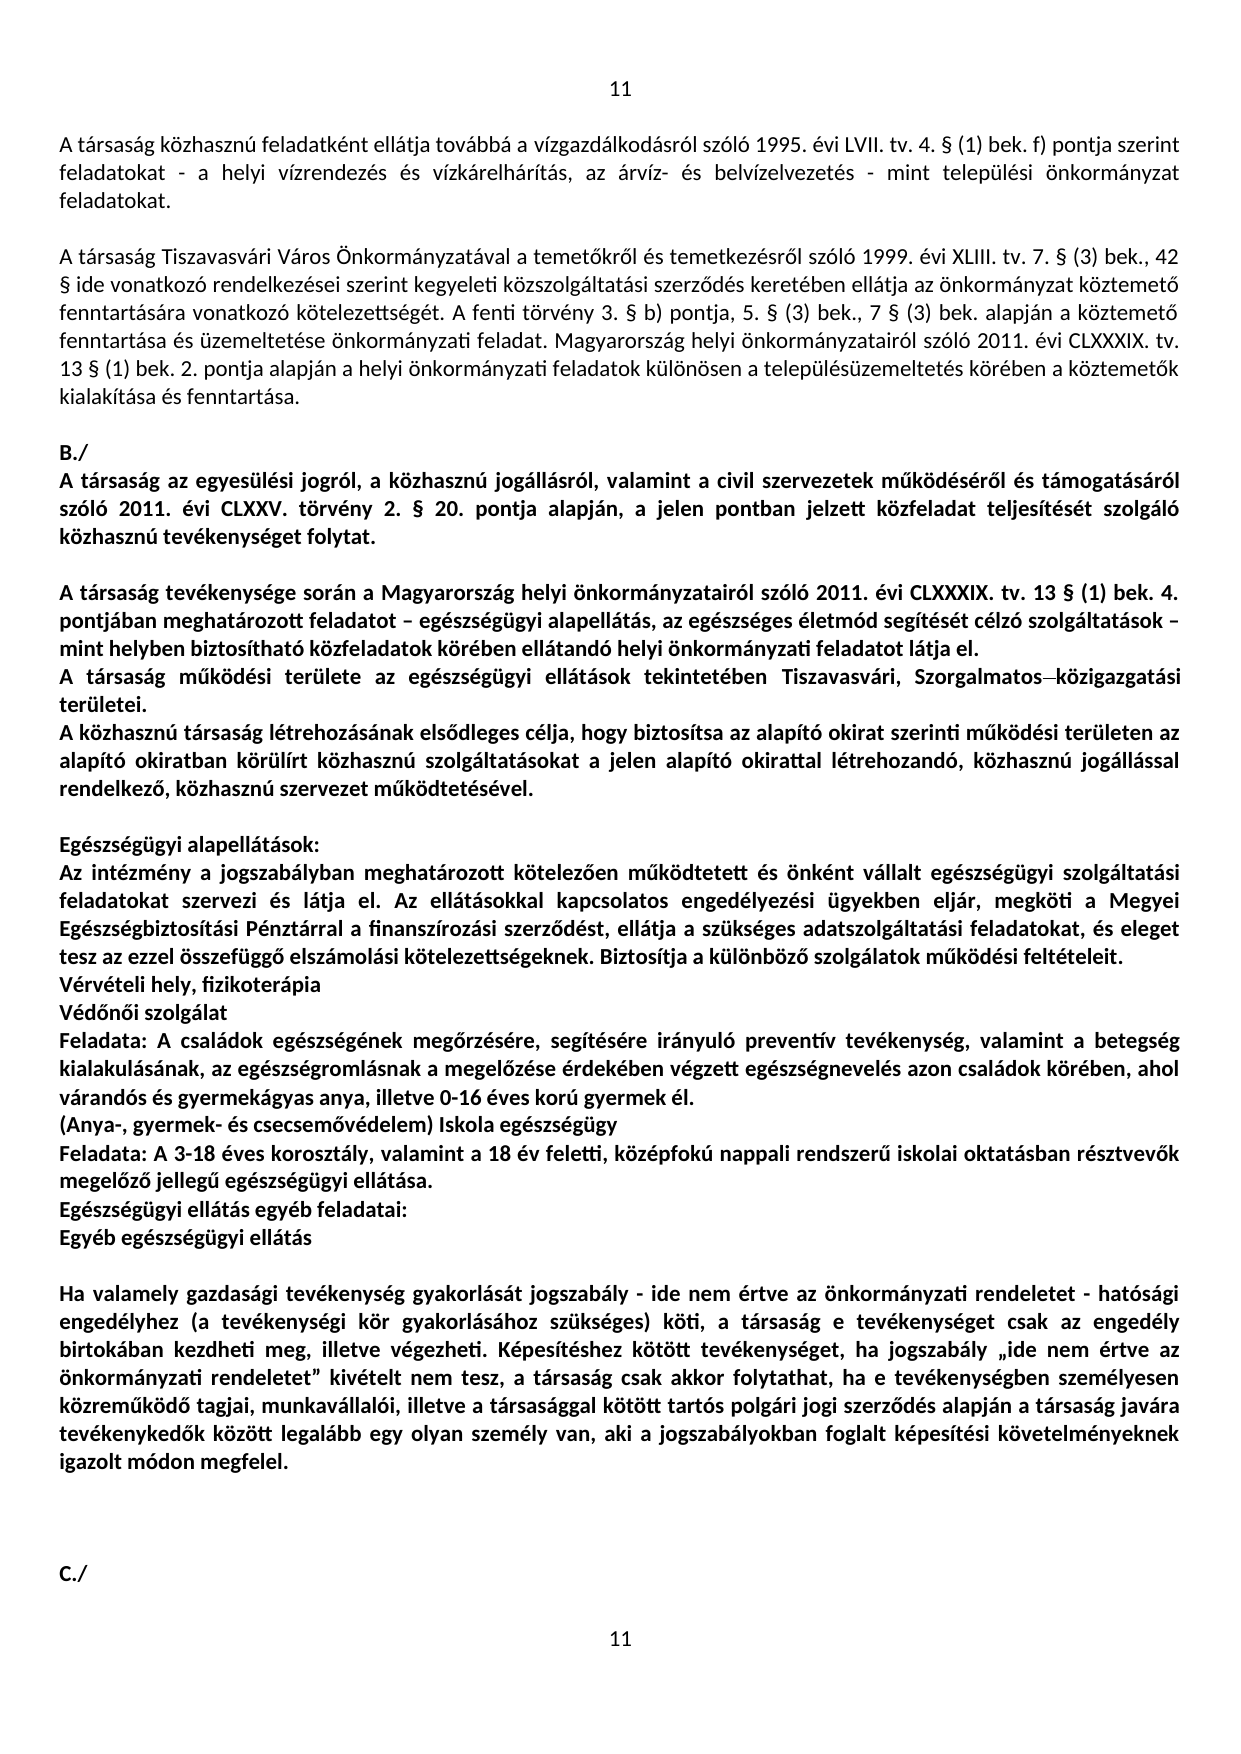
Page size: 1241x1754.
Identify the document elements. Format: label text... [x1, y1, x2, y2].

text B./ [59, 438, 1181, 466]
text C./ [59, 1559, 1181, 1587]
text Vérvételi hely, fizikoterápia [59, 971, 1181, 998]
text (Anya-, gyermek- és csecsemővédelem) Iskola egészségügy [59, 1111, 1181, 1139]
text Egészségügyi alapellátások: [59, 830, 1181, 858]
text A társaság Tiszavasvári Város Önkormányzatával a temetőkről és temetkezésről szóló 1999. évi XLIII. tv. 7. § (3) bek., 42 § ide vonatkozó rendelkezései szerint kegyeleti közszolgáltatási szerződés keretében ellátja az önkormányzat köztemető fenntartására vonatkozó kötelezettségét. A fenti törvény 3. § b) pontja, 5. § (3) bek., 7 § (3) bek. alapján a köztemető fenntartása és üzemeltetése önkormányzati feladat. Magyarország helyi önkormányzatairól szóló 2011. évi CLXXXIX. tv. 13 § (1) bek. 2. pontja alapján a helyi önkormányzati feladatok különösen a településüzemeltetés körében a köztemetők kialakítása és fenntartása. [59, 242, 1181, 410]
text Egészségügyi ellátás egyéb feladatai: [59, 1195, 1181, 1223]
text A társaság közhasznú feladatként ellátja továbbá a vízgazdálkodásról szóló 1995. évi LVII. tv. 4. § (1) bek. f) pontja szerint feladatokat - a helyi vízrendezés és vízkárelhárítás, az árvíz- és belvízelvezetés - mint települési önkormányzat feladatokat. [59, 130, 1181, 214]
text Egyéb egészségügyi ellátás [59, 1223, 1181, 1251]
text Feladata: A 3-18 éves korosztály, valamint a 18 év feletti, középfokú nappali rendszerű iskolai oktatásban résztvevők megelőző jellegű egészségügyi ellátása. [59, 1139, 1181, 1195]
text Az intézmény a jogszabályban meghatározott kötelezően működtetett és önként vállalt egészségügyi szolgáltatási feladatokat szervezi és látja el. Az ellátásokkal kapcsolatos engedélyezési ügyekben eljár, megköti a Megyei Egészségbiztosítási Pénztárral a finanszírozási szerződést, ellátja a szükséges adatszolgáltatási feladatokat, és eleget tesz az ezzel összefüggő elszámolási kötelezettségeknek. Biztosítja a különböző szolgálatok működési feltételeit. [59, 858, 1181, 971]
text Feladata: A családok egészségének megőrzésére, segítésére irányuló preventív tevékenység, valamint a betegség kialakulásának, az egészségromlásnak a megelőzése érdekében végzett egészségnevelés azon családok körében, ahol várandós és gyermekágyas anya, illetve 0-16 éves korú gyermek él. [59, 1027, 1181, 1111]
text A társaság működési területe az egészségügyi ellátások tekintetében Tiszavasvári, Szorgalmatos közigazgatási területei. [59, 662, 1181, 718]
text Védőnői szolgálat [59, 998, 1181, 1027]
text Ha valamely gazdasági tevékenység gyakorlását jogszabály - ide nem értve az önkormányzati rendeletet - hatósági engedélyhez (a tevékenységi kör gyakorlásához szükséges) köti, a társaság e tevékenységet csak az engedély birtokában kezdheti meg, illetve végezheti. Képesítéshez kötött tevékenységet, ha jogszabály „ide nem értve az önkormányzati rendeletet” kivételt nem tesz, a társaság csak akkor folytathat, ha e tevékenységben személyesen közreműködő tagjai, munkavállalói, illetve a társasággal kötött tartós polgári jogi szerződés alapján a társaság javára tevékenykedők között legalább egy olyan személy van, aki a jogszabályokban foglalt képesítési követelményeknek igazolt módon megfelel. [59, 1279, 1181, 1475]
text A közhasznú társaság létrehozásának elsődleges célja, hogy biztosítsa az alapító okirat szerinti működési területen az alapító okiratban körülírt közhasznú szolgáltatásokat a jelen alapító okirattal létrehozandó, közhasznú jogállással rendelkező, közhasznú szervezet működtetésével. [59, 718, 1181, 802]
text A társaság tevékenysége során a Magyarország helyi önkormányzatairól szóló 2011. évi CLXXXIX. tv. 13 § (1) bek. 4. pontjában meghatározott feladatot – egészségügyi alapellátás, az egészséges életmód segítését célzó szolgáltatások – mint helyben biztosítható közfeladatok körében ellátandó helyi önkormányzati feladatot látja el. [59, 578, 1181, 662]
